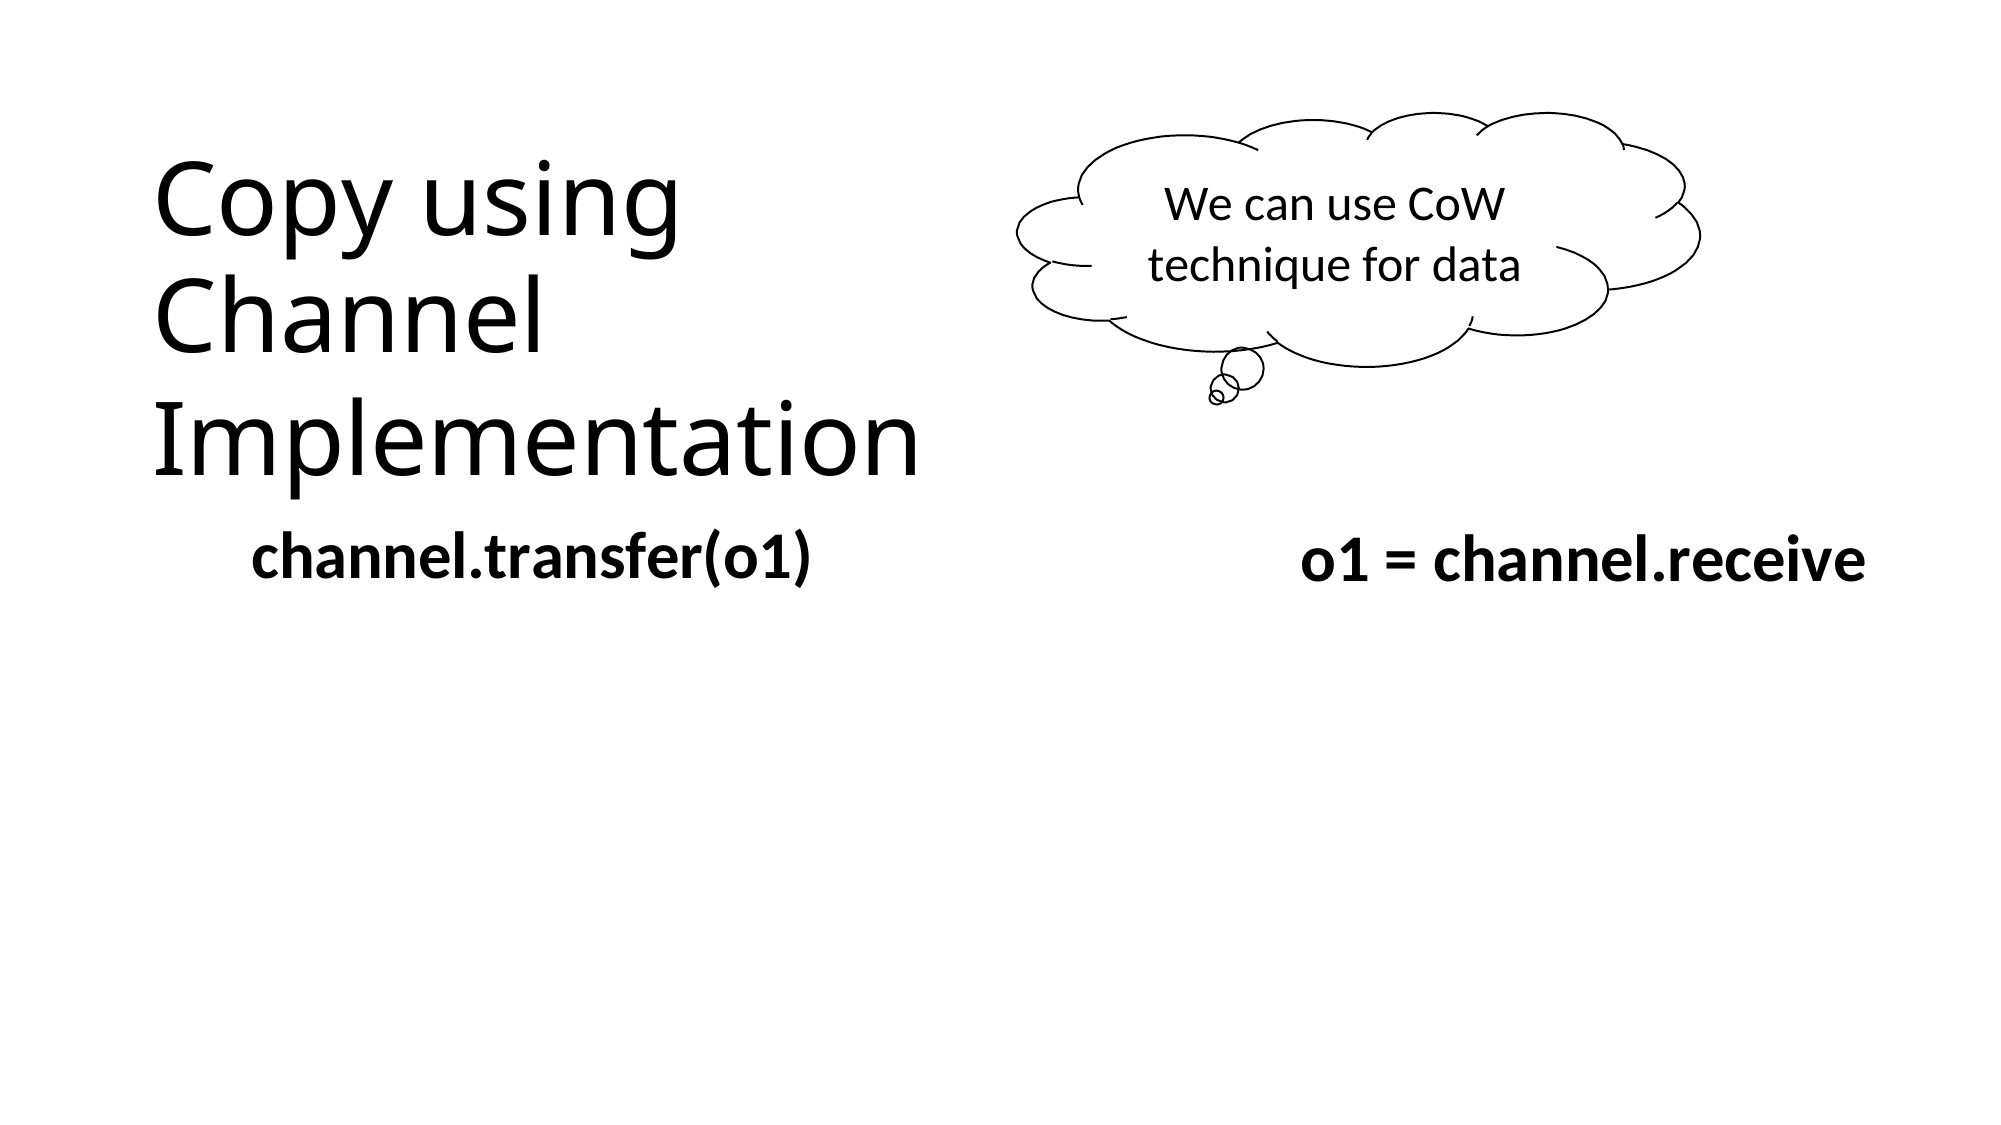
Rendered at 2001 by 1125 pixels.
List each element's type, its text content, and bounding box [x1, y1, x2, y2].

text We can use CoW [1146, 172, 1523, 233]
text technique for data [1146, 233, 1523, 293]
subtitle Copy using Channel Implementation [152, 138, 955, 505]
text channel.transfer(o1) o1 = channel.receive [251, 517, 1885, 597]
